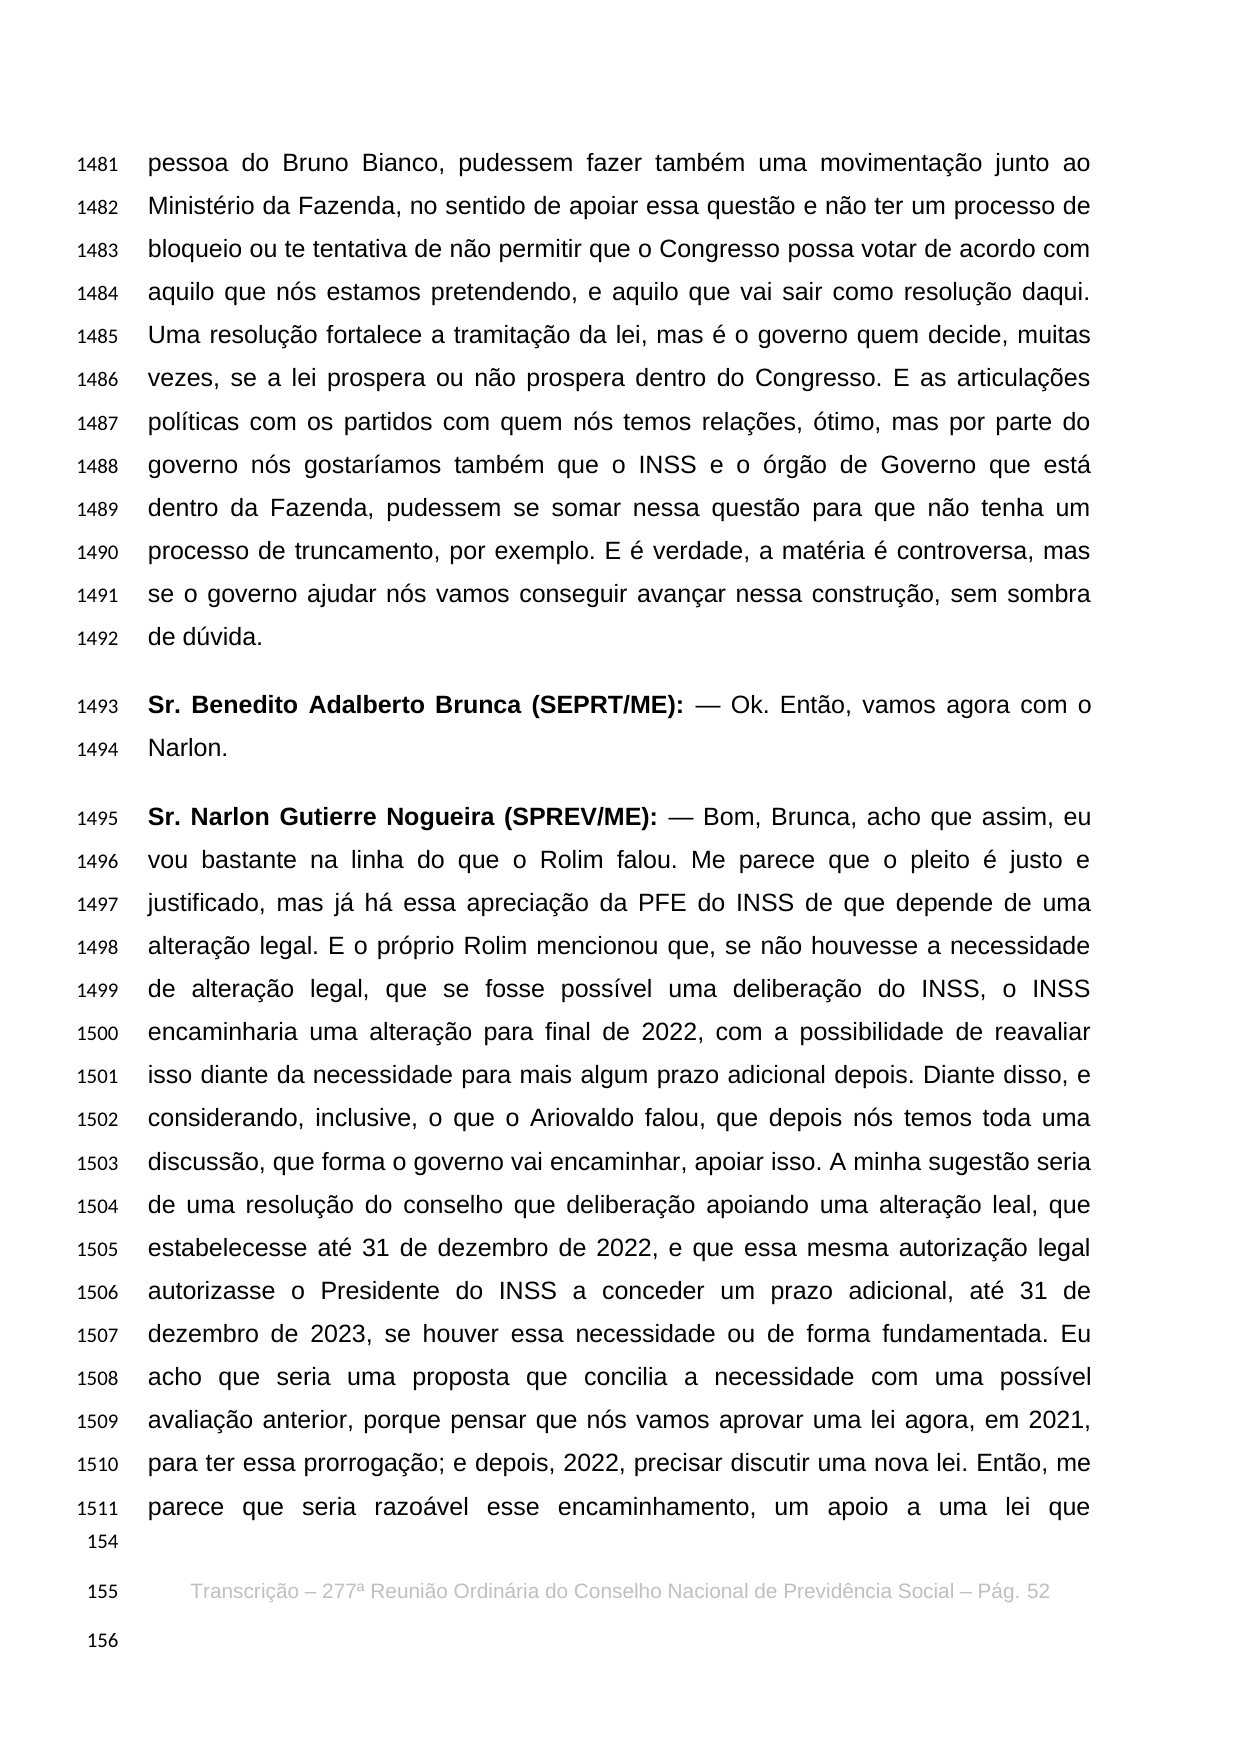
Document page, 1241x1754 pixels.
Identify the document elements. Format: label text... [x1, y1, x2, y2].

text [148, 801, 1092, 1520]
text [148, 148, 1092, 651]
text Sr. Benedito Adalberto Brunca (SEPRT/ME): — Ok. Então, vamos agora com o Narlon. [148, 690, 1092, 762]
